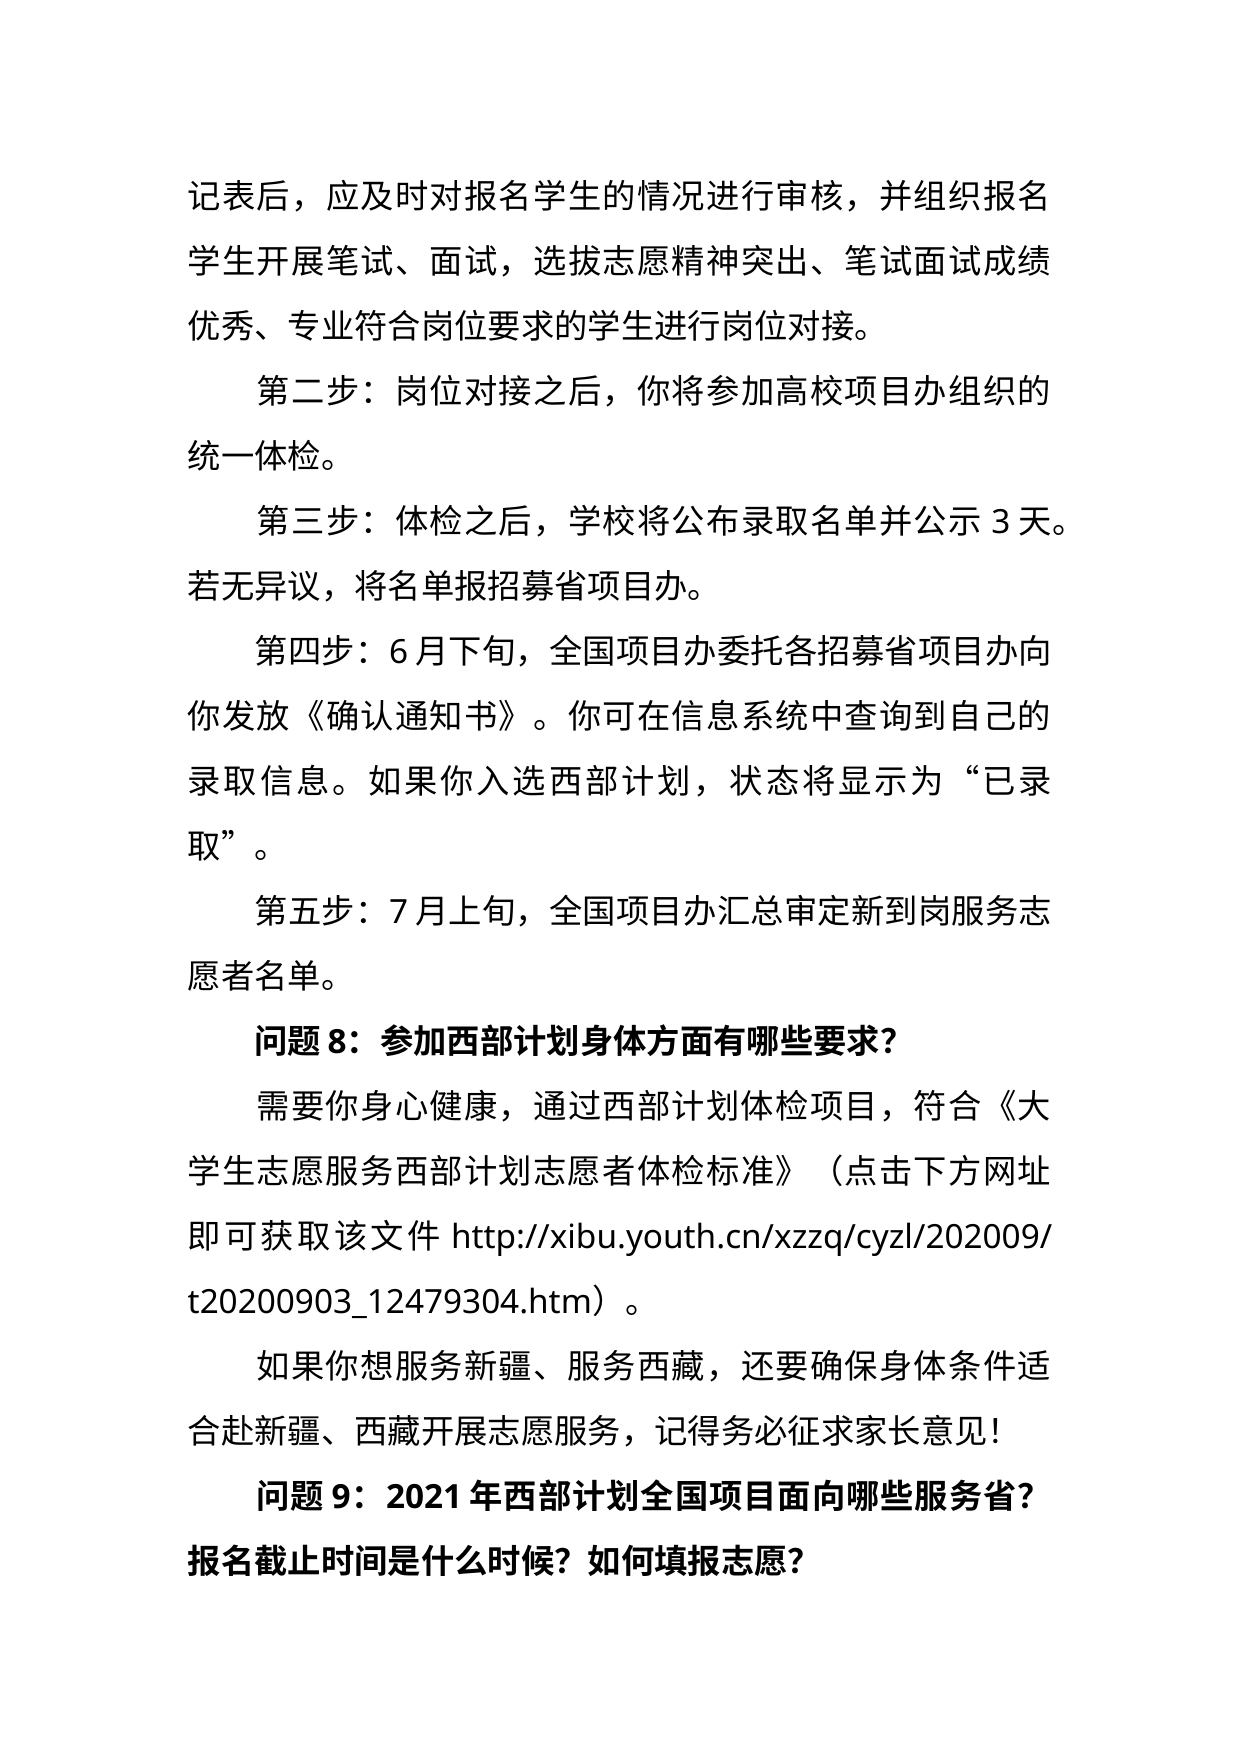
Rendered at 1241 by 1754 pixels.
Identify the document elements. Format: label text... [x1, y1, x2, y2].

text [187, 162, 1053, 1007]
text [187, 1462, 1053, 1592]
text 问题8：参加西部计划身体方面有哪些要求？ 需要你身心健康，通过西部计划体检项目，符合《大学生志愿服务西部计划志愿者体检标准》（点击下方网址即可获取该文件http://xibu.youth.cn/xzzq/cyzl/202009/t20200903_12479304.htm）。 如果你想服务新疆、服务西藏，还要确保身体条件适合赴新疆、西藏开展志愿服务，记得务必征求家长意见！ [187, 1007, 1053, 1462]
